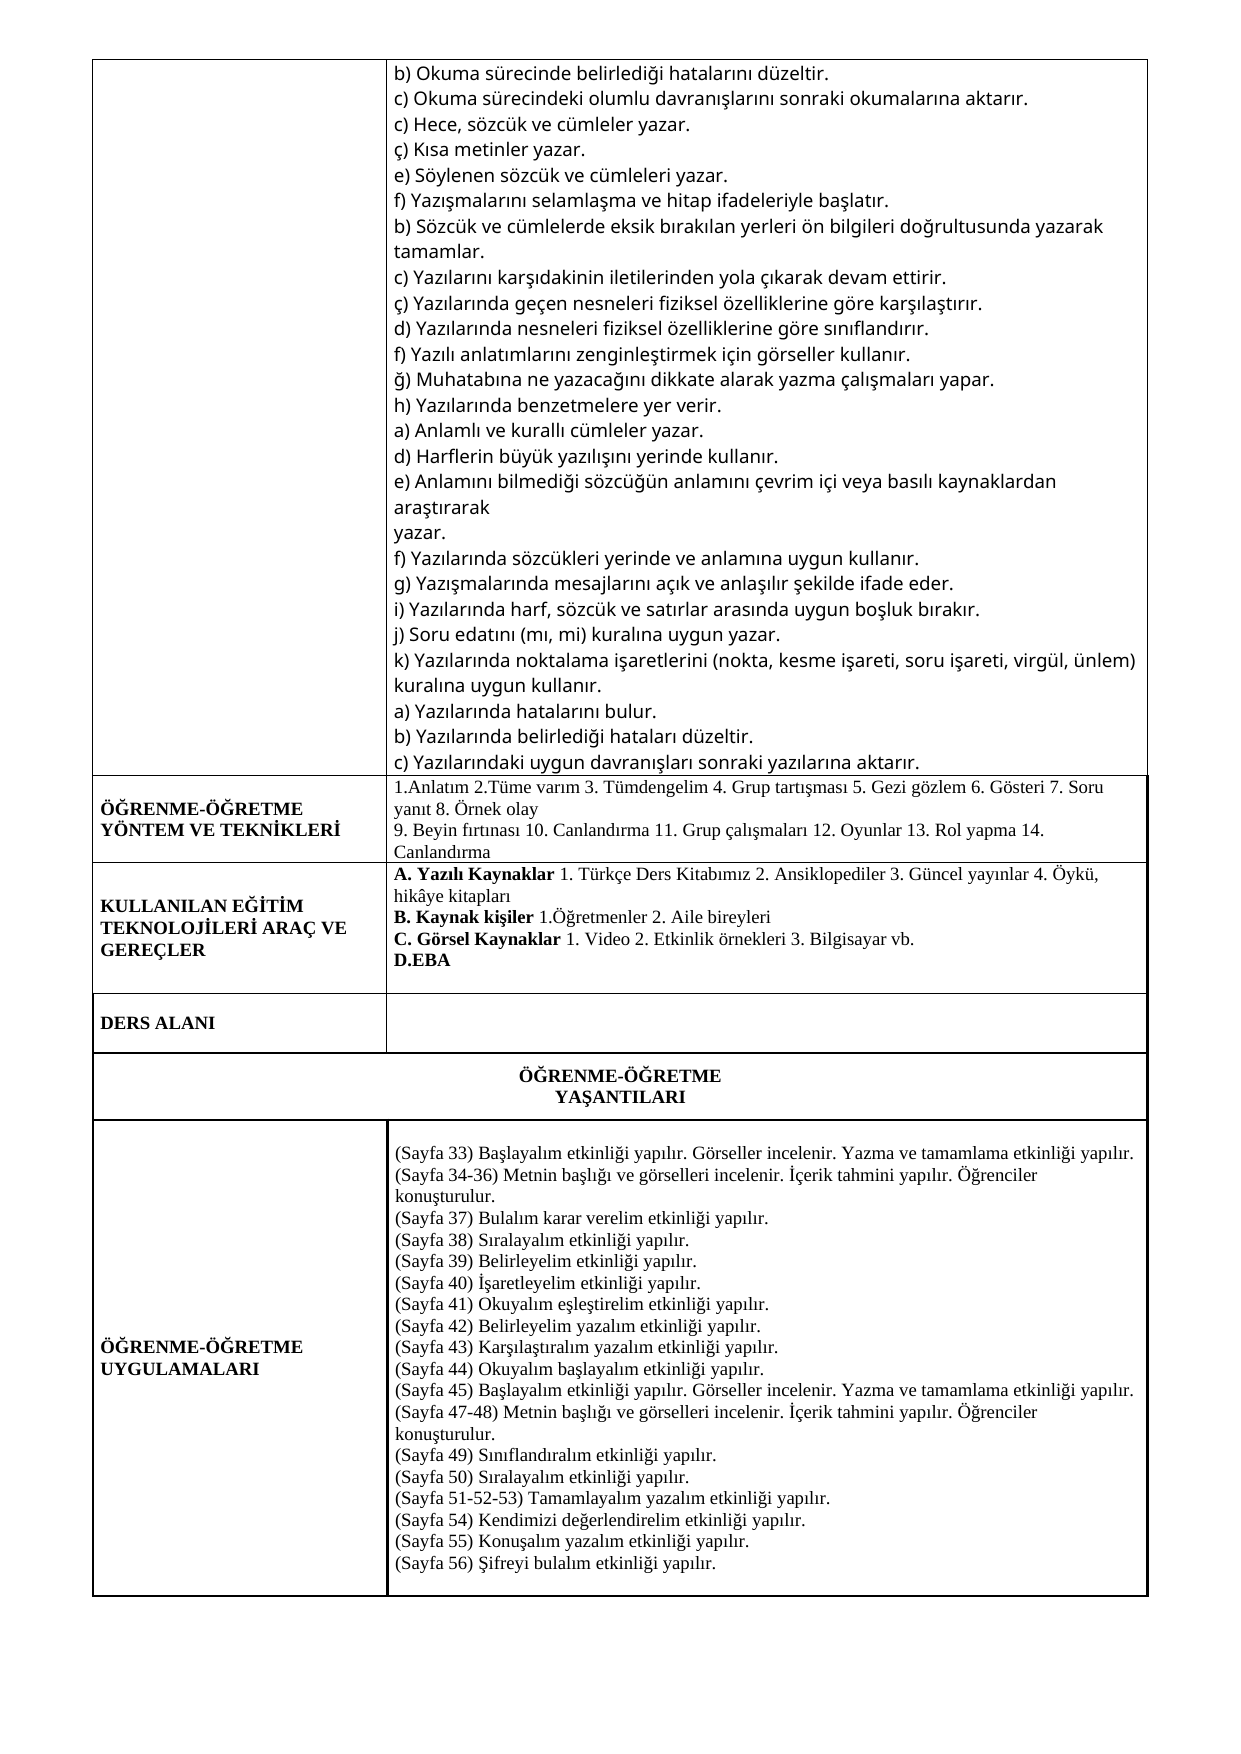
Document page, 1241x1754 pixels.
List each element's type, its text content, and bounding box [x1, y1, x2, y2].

table_cell KULLANILAN EĞİTİM TEKNOLOJİLERİ ARAÇ VE GEREÇLER [93, 863, 386, 992]
table_cell [387, 994, 1146, 1052]
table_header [93, 60, 386, 775]
table_cell (Sayfa 33) Başlayalım etkinliği yapılır. Görseller incelenir. Yazma ve tamamlama etkinliği yapılır. (Sayfa 34-36) Metnin başlığı ve görselleri incelenir. İçerik tahmini yapılır. Öğrenciler konuşturulur. (Sayfa 37) Bulalım karar verelim etkinliği yapılır. (Sayfa 38) Sıralayalım etkinliği yapılır. (Sayfa 39) Belirleyelim etkinliği yapılır. (Sayfa 40) İşaretleyelim etkinliği yapılır. (Sayfa 41) Okuyalım eşleştirelim etkinliği yapılır. (Sayfa 42) Belirleyelim yazalım etkinliği yapılır. (Sayfa 43) Karşılaştıralım yazalım etkinliği yapılır. (Sayfa 44) Okuyalım başlayalım etkinliği yapılır. (Sayfa 45) Başlayalım etkinliği yapılır. Görseller incelenir. Yazma ve tamamlama etkinliği yapılır. (Sayfa 47-48) Metnin başlığı ve görselleri incelenir. İçerik tahmini yapılır. Öğrenciler konuşturulur. (Sayfa 49) Sınıflandıralım etkinliği yapılır. (Sayfa 50) Sıralayalım etkinliği yapılır. (Sayfa 51-52-53) Tamamlayalım yazalım etkinliği yapılır. (Sayfa 54) Kendimizi değerlendirelim etkinliği yapılır. (Sayfa 55) Konuşalım yazalım etkinliği yapılır. (Sayfa 56) Şifreyi bulalım etkinliği yapılır. [389, 1121, 1146, 1595]
table_cell ÖĞRENME-ÖĞRETME UYGULAMALARI [94, 1121, 386, 1595]
table_cell ÖĞRENME-ÖĞRETME YÖNTEM VE TEKNİKLERİ [93, 776, 386, 862]
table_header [387, 60, 1147, 775]
table_cell ÖĞRENME-ÖĞRETME YAŞANTILARI [94, 1054, 1146, 1118]
table_cell A. Yazılı Kaynaklar 1. Türkçe Ders Kitabımız 2. Ansiklopediler 3. Güncel yayınlar 4. Öykü, hikâye kitapları B. Kaynak kişiler 1.Öğretmenler 2. Aile bireyleri C. Görsel Kaynaklar 1. Video 2. Etkinlik örnekleri 3. Bilgisayar vb. D.EBA [387, 863, 1146, 992]
table_cell DERS ALANI [94, 994, 386, 1052]
table_cell 1.Anlatım 2.Tüme varım 3. Tümdengelim 4. Grup tartışması 5. Gezi gözlem 6. Gösteri 7. Soru yanıt 8. Örnek olay 9. Beyin fırtınası 10. Canlandırma 11. Grup çalışmaları 12. Oyunlar 13. Rol yapma 14. Canlandırma [387, 776, 1146, 862]
